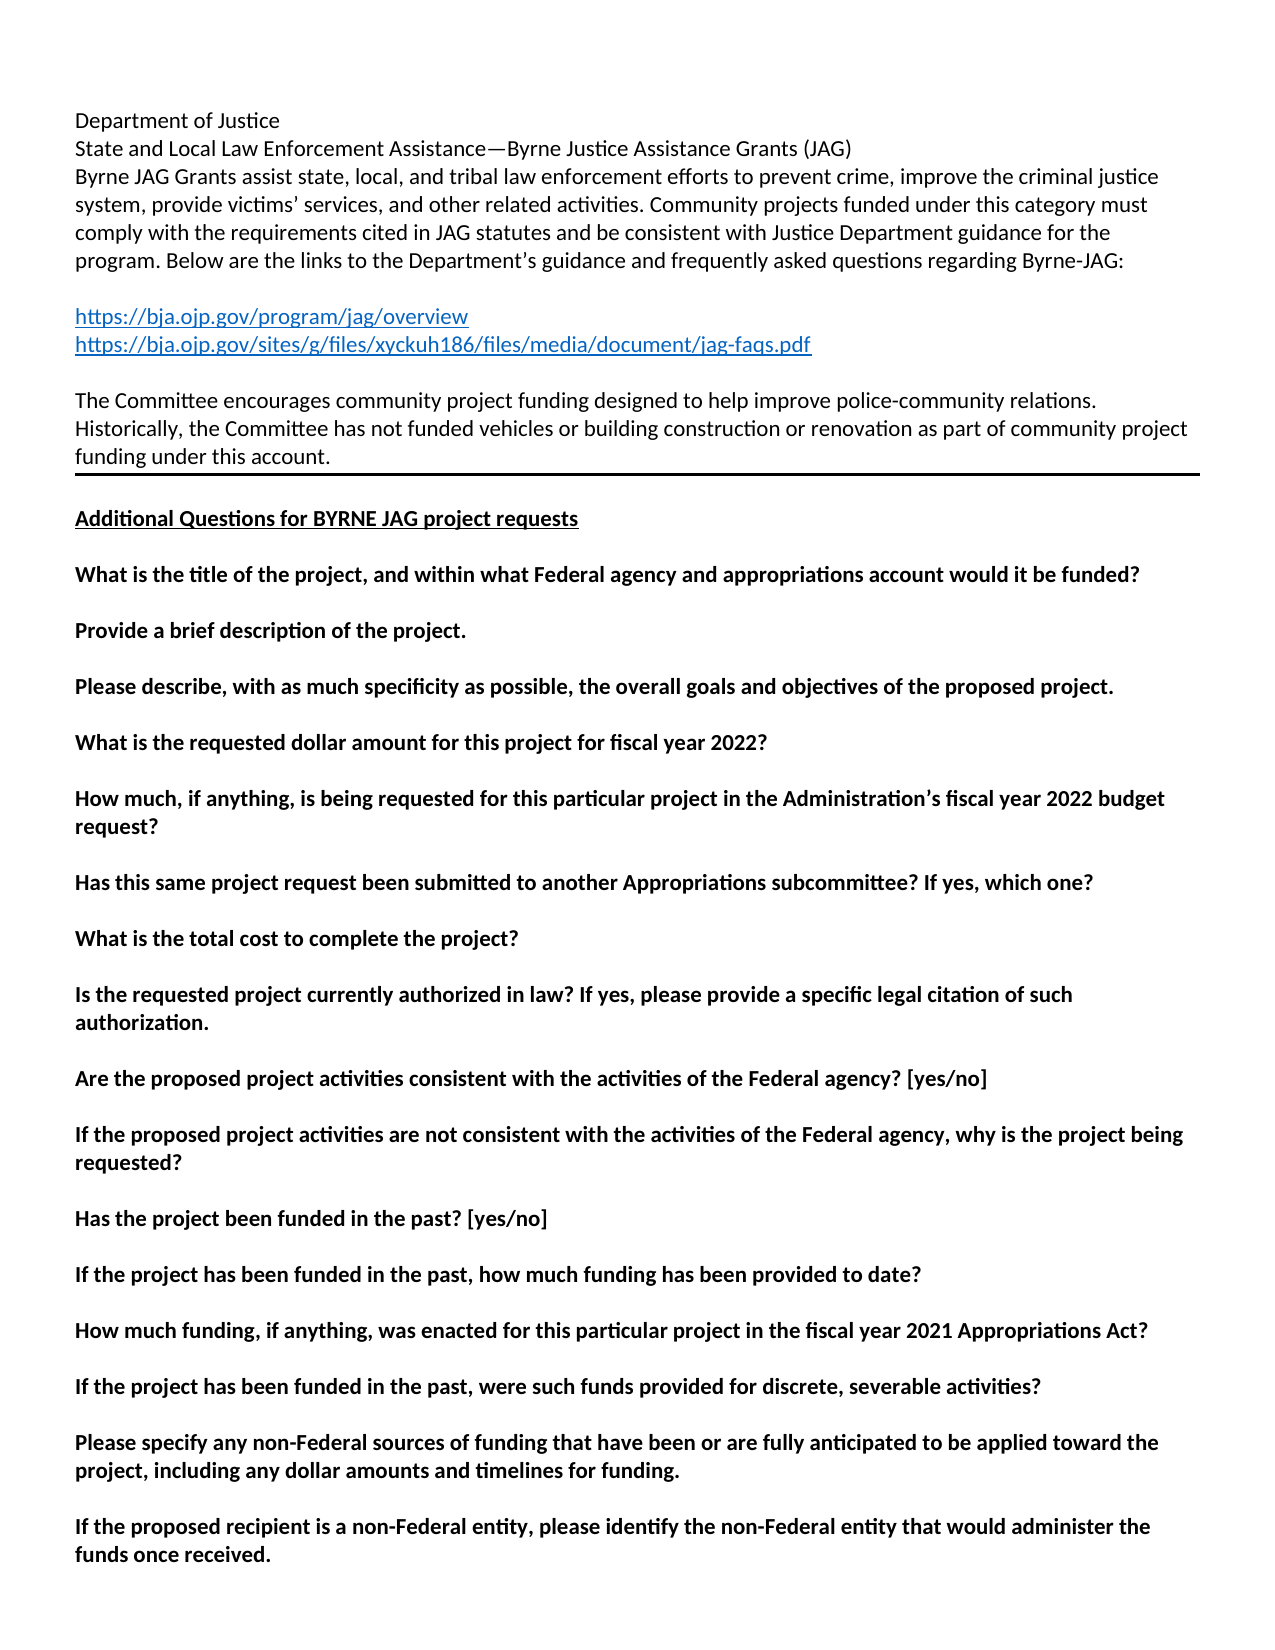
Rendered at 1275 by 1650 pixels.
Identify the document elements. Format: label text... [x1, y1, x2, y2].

text Byrne JAG Grants assist state, local, and tribal law enforcement efforts to prevent crime, improve the criminal justice system, provide victims’ services, and other related activities. Community projects funded under this category must comply with the requirements cited in JAG statutes and be consistent with Justice Department guidance for the program. Below are the links to the Department’s guidance and frequently asked questions regarding Byrne-JAG: [75, 162, 1200, 274]
text https://bja.ojp.gov/program/jag/overview [75, 302, 1200, 330]
text If the proposed project activities are not consistent with the activities of the Federal agency, why is the project being requested? [75, 1120, 1200, 1176]
text State and Local Law Enforcement Assistance—Byrne Justice Assistance Grants (JAG) [75, 134, 1200, 162]
text Department of Justice [75, 106, 1200, 134]
text Additional Questions for BYRNE JAG project requests [75, 504, 1200, 532]
text What is the title of the project, and within what Federal agency and appropriations account would it be funded? [75, 560, 1200, 588]
text Are the proposed project activities consistent with the activities of the Federal agency? [yes/no] [75, 1064, 1200, 1092]
text Has the project been funded in the past? [yes/no] [75, 1204, 1200, 1232]
text https://bja.ojp.gov/sites/g/files/xyckuh186/files/media/document/jag-faqs.pdf [75, 330, 1200, 358]
text The Committee encourages community project funding designed to help improve police-community relations. Historically, the Committee has not funded vehicles or building construction or renovation as part of community project funding under this account. [75, 386, 1200, 473]
text If the proposed recipient is a non-Federal entity, please identify the non-Federal entity that would administer the funds once received. [75, 1512, 1200, 1568]
text If the project has been funded in the past, how much funding has been provided to date? [75, 1260, 1200, 1288]
text How much, if anything, is being requested for this particular project in the Administration’s fiscal year 2022 budget request? [75, 784, 1200, 840]
text Please specify any non-Federal sources of funding that have been or are fully anticipated to be applied toward the project, including any dollar amounts and timelines for funding. [75, 1428, 1200, 1484]
text Has this same project request been submitted to another Appropriations subcommittee? If yes, which one? [75, 868, 1200, 896]
text Provide a brief description of the project. [75, 616, 1200, 644]
text What is the total cost to complete the project? [75, 924, 1200, 952]
text Please describe, with as much specificity as possible, the overall goals and objectives of the proposed project. [75, 672, 1200, 700]
text How much funding, if anything, was enacted for this particular project in the fiscal year 2021 Appropriations Act? [75, 1316, 1200, 1344]
text If the project has been funded in the past, were such funds provided for discrete, severable activities? [75, 1372, 1200, 1400]
text Is the requested project currently authorized in law? If yes, please provide a specific legal citation of such authorization. [75, 980, 1200, 1036]
text What is the requested dollar amount for this project for fiscal year 2022? [75, 728, 1200, 756]
